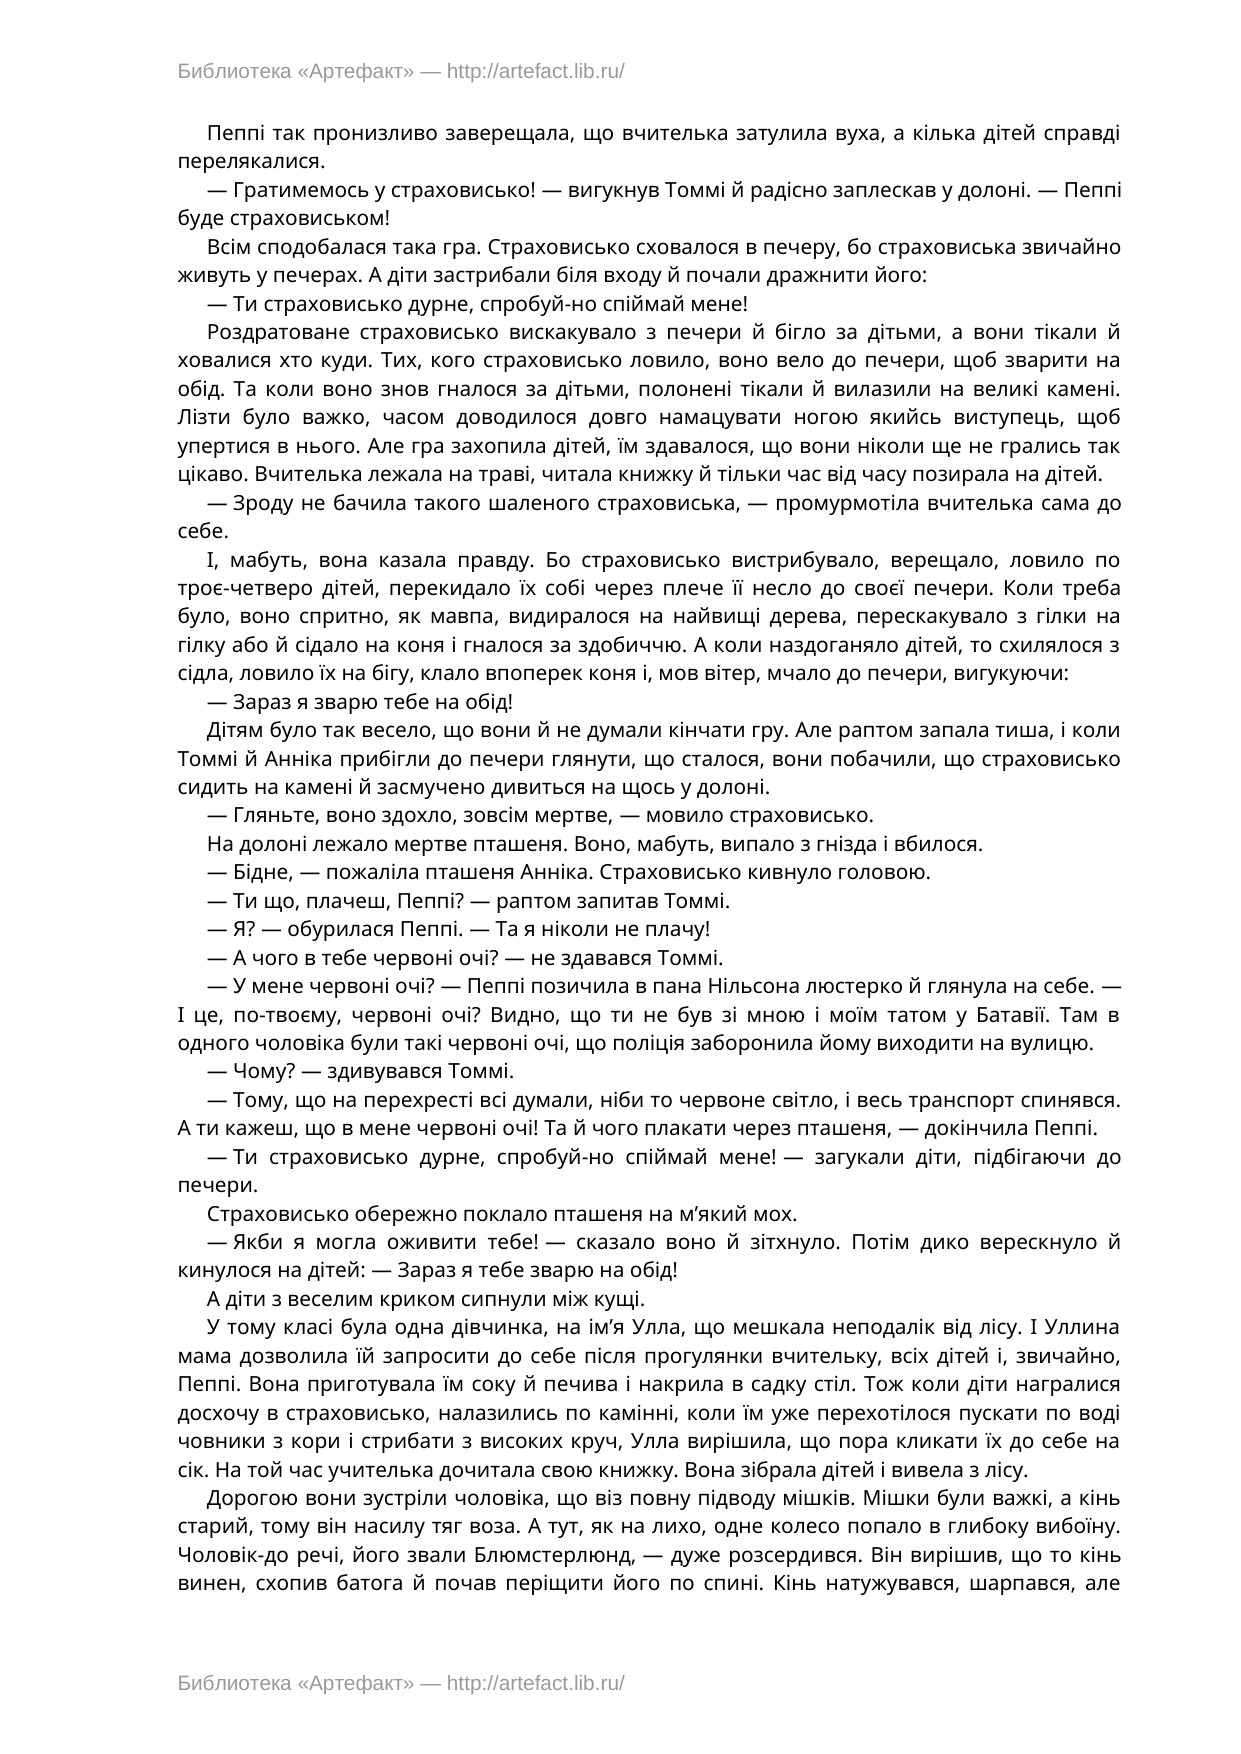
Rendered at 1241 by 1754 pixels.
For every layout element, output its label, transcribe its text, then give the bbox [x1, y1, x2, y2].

text — Якби я могла оживити тебе! — сказало воно й зітхнуло. Потім дико верескнуло й кинулося на дітей: — Зараз я тебе зварю на обід! [177, 1227, 1122, 1284]
text — Зроду не бачила такого шаленого страховиська, — промурмотіла вчителька сама до себе. [177, 488, 1122, 545]
text — Гратимемось у страховисько! — вигукнув Томмі й радісно заплескав у долоні. — Пеппі буде страховиськом! [177, 175, 1122, 232]
text Дітям було так весело, що вони й не думали кінчати гру. Але раптом запала тиша, і коли Томмі й Анніка прибігли до печери глянути, що сталося, вони побачили, що страховисько сидить на камені й засмучено дивиться на щось у долоні. [177, 715, 1122, 801]
text Роздратоване страховисько вискакувало з печери й бігло за дітьми, а вони тікали й ховалися хто куди. Тих, кого страховисько ловило, воно вело до печери, щоб зварити на обід. Та коли воно знов гналося за дітьми, полонені тікали й вилазили на великі камені. Лізти було важко, часом доводилося довго намацувати ногою якийсь виступець, щоб упертися в нього. Але гра захопила дітей, їм здавалося, що вони ніколи ще не грались так цікаво. Вчителька лежала на траві, читала книжку й тільки час від часу позирала на дітей. [177, 317, 1122, 488]
text Страховисько обережно поклало пташеня на м’який мох. [177, 1199, 1122, 1227]
text Всім сподобалася така гра. Страховисько сховалося в печеру, бо страховиська звичайно живуть у печерах. А діти застрибали біля входу й почали дражнити його: [177, 232, 1122, 289]
text — А чого в тебе червоні очі? — не здавався Томмі. [177, 943, 1122, 971]
text — У мене червоні очі? — Пеппі позичила в пана Нільсона люстерко й глянула на себе. — І це, по-твоєму, червоні очі? Видно, що ти не був зі мною і моїм татом у Батавії. Там в одного чоловіка були такі червоні очі, що поліція заборонила йому виходити на вулицю. [177, 971, 1122, 1057]
text — Бідне, — пожаліла пташеня Анніка. Страховисько кивнуло головою. [177, 857, 1122, 886]
text Пеппі так пронизливо заверещала, що вчителька затулила вуха, а кілька дітей справді перелякалися. [177, 118, 1122, 175]
text На долоні лежало мертве пташеня. Воно, мабуть, випало з гнізда і вбилося. [177, 829, 1122, 857]
text — Ти що, плачеш, Пеппі? — раптом запитав Томмі. [177, 886, 1122, 914]
text — Чому? — здивувався Томмі. [177, 1057, 1122, 1085]
text — Я? — обурилася Пеппі. — Та я ніколи не плачу! [177, 914, 1122, 943]
text І, мабуть, вона казала правду. Бо страховисько вистрибувало, верещало, ловило по троє-четверо дітей, перекидало їх собі через плече її несло до своєї печери. Коли треба було, воно спритно, як мавпа, видиралося на найвищі дерева, перескакувало з гілки на гілку або й сідало на коня і гналося за здобиччю. А коли наздоганяло дітей, то схилялося з сідла, ловило їх на бігу, клало впоперек коня і, мов вітер, мчало до печери, вигукуючи: [177, 545, 1122, 687]
text У тому класі була одна дівчинка, на ім’я Улла, що мешкала неподалік від лісу. І Уллина мама дозволила їй запросити до себе після прогулянки вчительку, всіх дітей і, звичайно, Пеппі. Вона приготувала їм соку й печива і накрила в садку стіл. Тож коли діти награлися досхочу в страховисько, налазились по камінні, коли їм уже перехотілося пускати по воді човники з кори і стрибати з високих круч, Улла вирішила, що пора кликати їх до себе на сік. На той час учителька дочитала свою книжку. Вона зібрала дітей і вивела з лісу. [177, 1312, 1122, 1483]
text А діти з веселим криком сипнули між кущі. [177, 1284, 1122, 1312]
text — Гляньте, воно здохло, зовсім мертве, — мовило страховисько. [177, 801, 1122, 829]
text — Зараз я зварю тебе на обід! [177, 687, 1122, 715]
text — Ти страховисько дурне, спробуй-но спіймай мене! [177, 289, 1122, 317]
text — Ти страховисько дурне, спробуй-но спіймай мене! — загукали діти, підбігаючи до печери. [177, 1142, 1122, 1199]
text — Тому, що на перехресті всі думали, ніби то червоне світло, і весь транспорт спинявся. А ти кажеш, що в мене червоні очі! Та й чого плакати через пташеня, — докінчила Пеппі. [177, 1085, 1122, 1142]
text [177, 1483, 1122, 1597]
